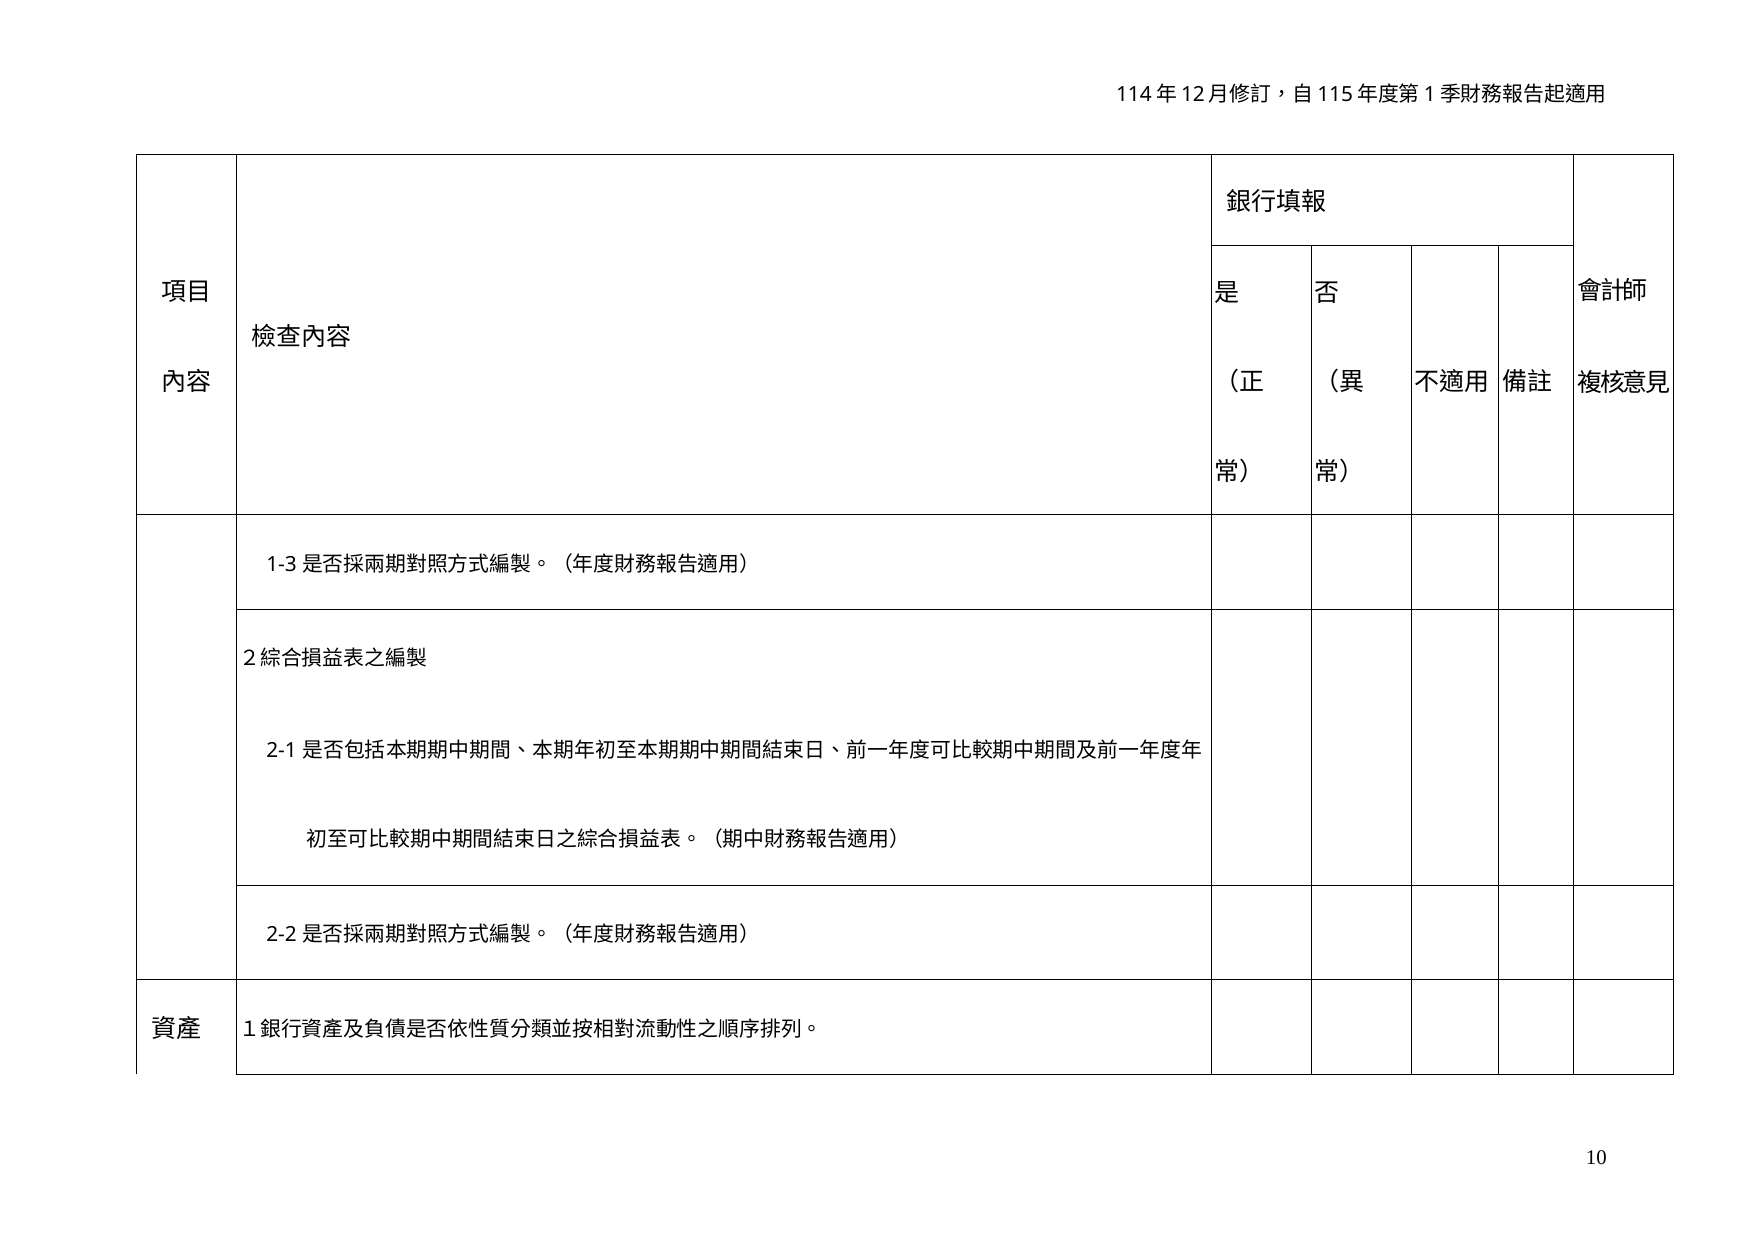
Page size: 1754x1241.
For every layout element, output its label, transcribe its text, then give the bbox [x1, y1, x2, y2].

table_cell [1412, 610, 1498, 884]
table_cell [1212, 980, 1311, 1074]
table_cell [1499, 886, 1573, 979]
table_cell 1-3 是否採兩期對照方式編製。（年度財務報告適用） [237, 515, 1211, 609]
table_cell 2-2 是否採兩期對照方式編製。（年度財務報告適用） [237, 886, 1211, 979]
table_header 會計師 複核意見 [1574, 155, 1673, 514]
table_cell [1312, 515, 1411, 609]
table_cell [1212, 515, 1311, 609]
table_cell [1499, 610, 1573, 884]
table_cell [1212, 610, 1311, 884]
table_cell [1412, 886, 1498, 979]
table_cell [1312, 886, 1411, 979]
table_cell １銀行資產及負債是否依性質分類並按相對流動性之順序排列。 [237, 980, 1211, 1074]
table_cell [1574, 515, 1673, 609]
table_cell [1574, 980, 1673, 1074]
table_cell [1574, 886, 1673, 979]
table_cell 是 （正常） [1212, 246, 1311, 514]
table_header 銀行填報 [1212, 155, 1573, 244]
table_cell [1212, 886, 1311, 979]
table_cell [1312, 610, 1411, 884]
table_cell 備註 [1499, 246, 1573, 514]
table_cell [1312, 980, 1411, 1074]
table_cell [1412, 980, 1498, 1074]
table_header 檢查內容 [237, 155, 1211, 514]
table_cell [1574, 610, 1673, 884]
table_cell 資產 負債 表 [137, 980, 236, 1074]
table_cell ２綜合損益表之編製 2-1 是否包括本期期中期間、本期年初至本期期中期間結束日、前一年度可比較期中期間及前一年度年初至可比較期中期間結束日之綜合損益表。（期中財務報告適用） [237, 610, 1211, 884]
table_cell [1412, 515, 1498, 609]
table_cell 否 （異常） [1312, 246, 1411, 514]
table_cell 不適用 [1412, 246, 1498, 514]
table_cell [1499, 980, 1573, 1074]
table_header 項目 內容 [137, 155, 236, 514]
table_cell [1499, 515, 1573, 609]
